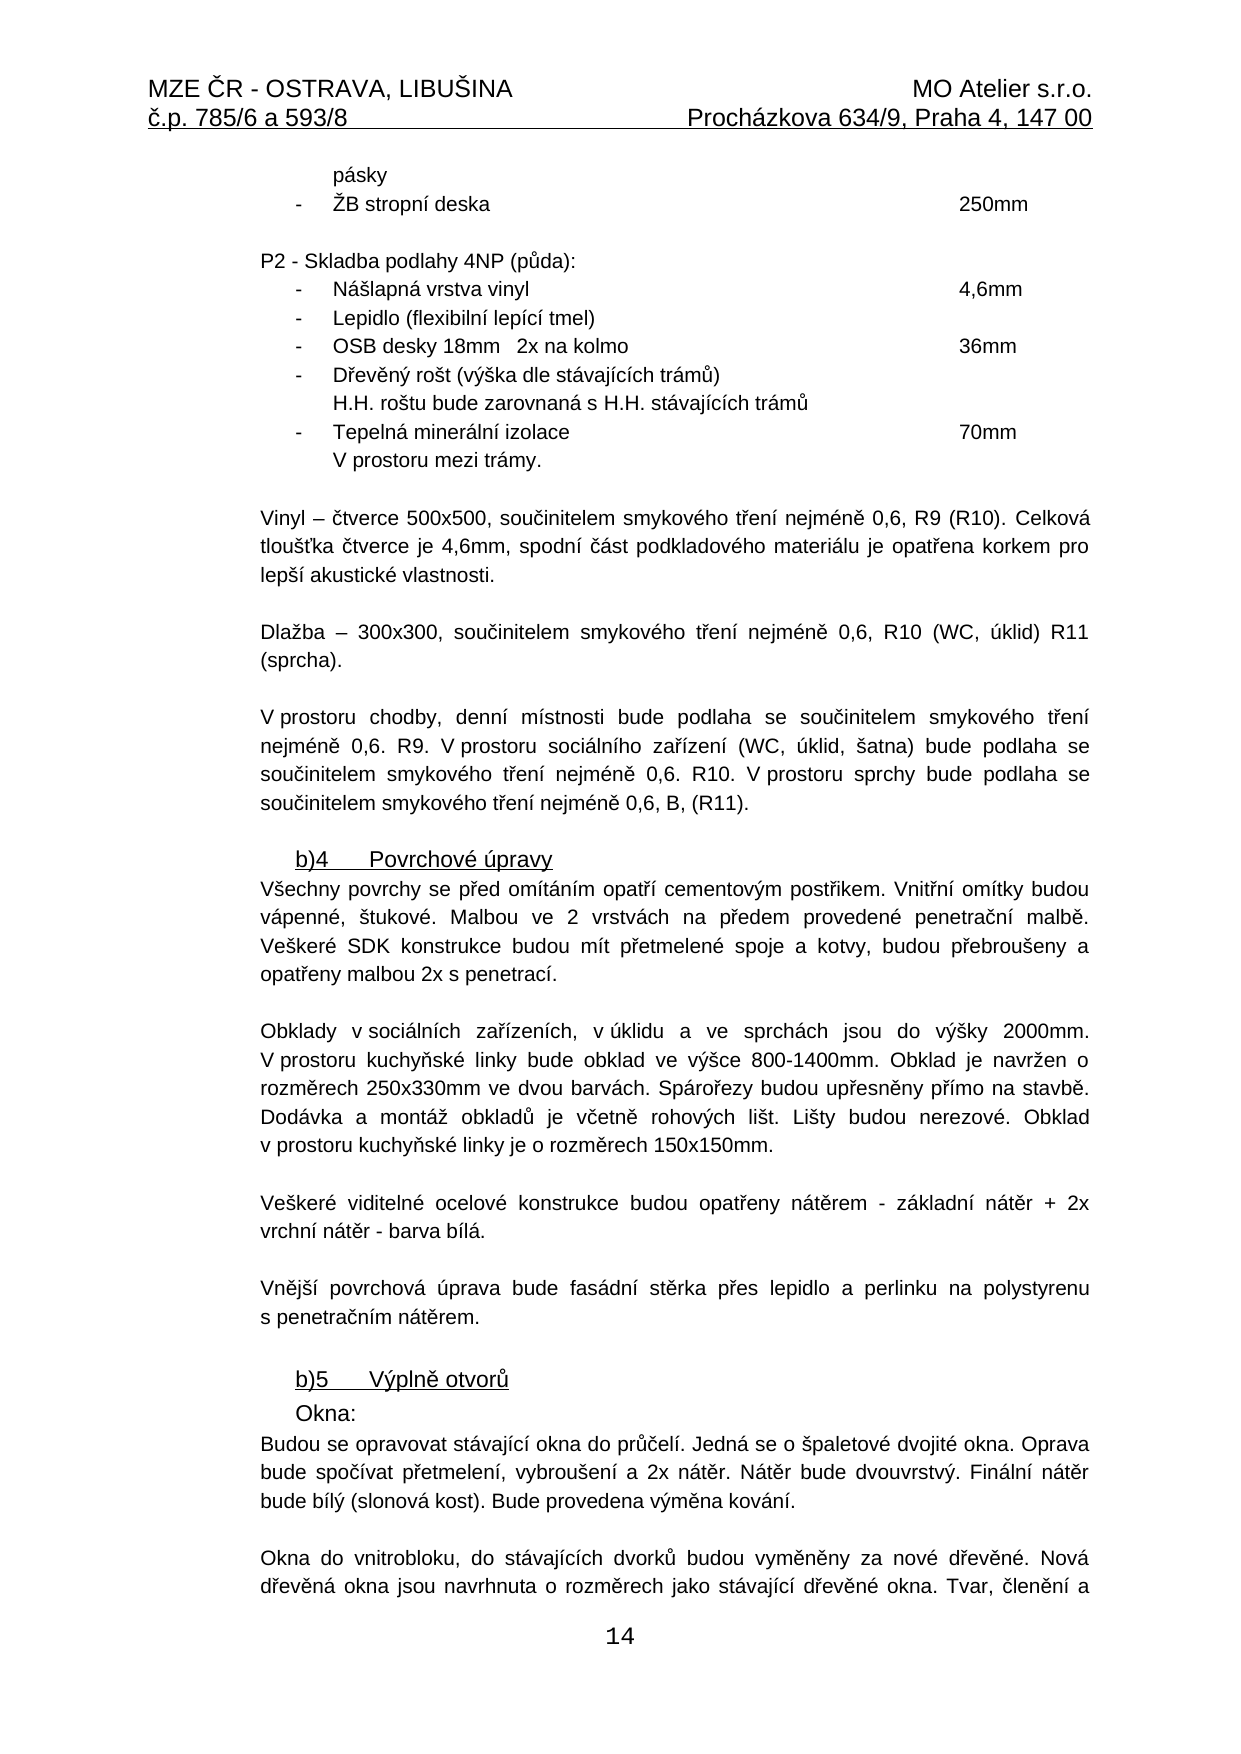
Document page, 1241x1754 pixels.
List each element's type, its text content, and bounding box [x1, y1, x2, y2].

text Okna: [221, 1393, 1093, 1428]
list Nášlapná vrstva vinyl 4,6mm [295, 274, 1091, 302]
list Dřevěný rošt (výška dle stávajících trámů) [295, 359, 1091, 388]
text V prostoru mezi trámy. [333, 445, 1091, 473]
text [260, 1542, 1091, 1599]
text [333, 159, 1091, 188]
list OSB desky 18mm 2x na kolmo 36mm [295, 331, 1091, 359]
text Budou se opravovat stávající okna do průčelí. Jedná se o špaletové dvojité okna. Oprava bude spočívat přetmelení, vybroušení a 2x nátěr. Nátěr bude dvouvrstvý. Finální nátěr bude bílý (slonová kost). Bude provedena výměna kování. [260, 1428, 1091, 1514]
text b)5 Výplně otvorů [260, 1365, 1091, 1393]
text H.H. roštu bude zarovnaná s H.H. stávajících trámů [333, 388, 1091, 416]
list ŽB stropní deska 250mm [295, 188, 1091, 217]
text b)4 Povrchové úpravy [260, 844, 1091, 873]
text Vnější povrchová úprava bude fasádní stěrka přes lepidlo a perlinku na polystyrenu s penetračním nátěrem. [260, 1273, 1091, 1330]
list Tepelná minerální izolace 70mm [295, 416, 1091, 445]
text Obklady v sociálních zařízeních, v úklidu a ve sprchách jsou do výšky 2000mm. V prostoru kuchyňské linky bude obklad ve výšce 800-1400mm. Obklad je navržen o rozměrech 250x330mm ve dvou barvách. Spárořezy budou upřesněny přímo na stavbě. Dodávka a montáž obkladů je včetně rohových lišt. Lišty budou nerezové. Obklad v prostoru kuchyňské linky je o rozměrech 150x150mm. [260, 1016, 1091, 1158]
text P2 - Skladba podlahy 4NP (půda): [186, 245, 1091, 274]
text Veškeré viditelné ocelové konstrukce budou opatřeny nátěrem - základní nátěr + 2x vrchní nátěr - barva bílá. [260, 1187, 1091, 1244]
text Všechny povrchy se před omítáním opatří cementovým postřikem. Vnitřní omítky budou vápenné, štukové. Malbou ve 2 vrstvách na předem provedené penetrační malbě. Veškeré SDK konstrukce budou mít přetmelené spoje a kotvy, budou přebroušeny a opatřeny malbou 2x s penetrací. [260, 873, 1091, 987]
text Dlažba – 300x300, součinitelem smykového tření nejméně 0,6, R10 (WC, úklid) R11 (sprcha). [260, 616, 1091, 673]
list Lepidlo (flexibilní lepící tmel) [295, 302, 1091, 331]
text V prostoru chodby, denní místnosti bude podlaha se součinitelem smykového tření nejméně 0,6. R9. V prostoru sociálního zařízení (WC, úklid, šatna) bude podlaha se součinitelem smykového tření nejméně 0,6. R10. V prostoru sprchy bude podlaha se součinitelem smykového tření nejméně 0,6, B, (R11). [260, 702, 1091, 816]
text Vinyl – čtverce 500x500, součinitelem smykového tření nejméně 0,6, R9 (R10). Celková tloušťka čtverce je 4,6mm, spodní část podkladového materiálu je opatřena korkem pro lepší akustické vlastnosti. [260, 502, 1091, 588]
